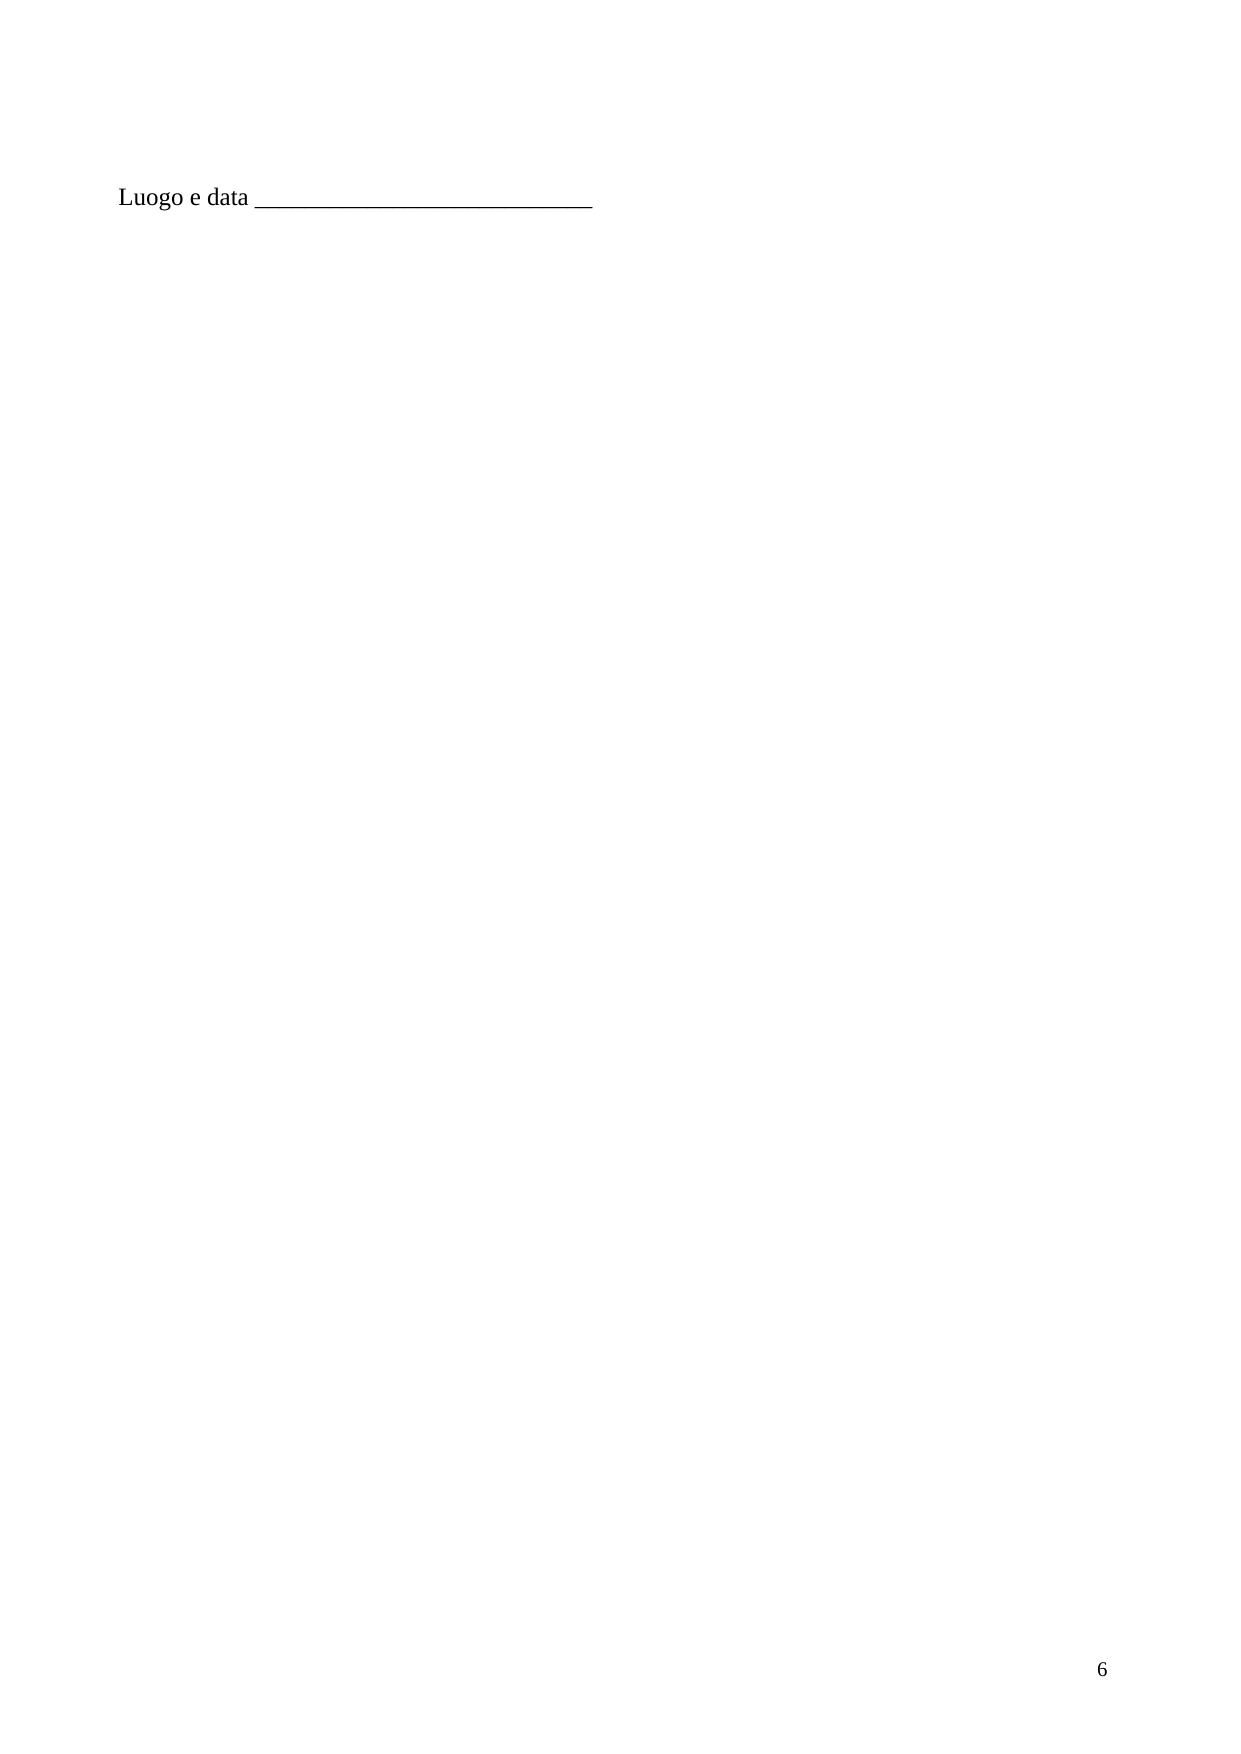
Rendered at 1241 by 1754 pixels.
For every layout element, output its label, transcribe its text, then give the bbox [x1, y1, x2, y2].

text Luogo e data ___________________________ [118, 182, 1122, 211]
